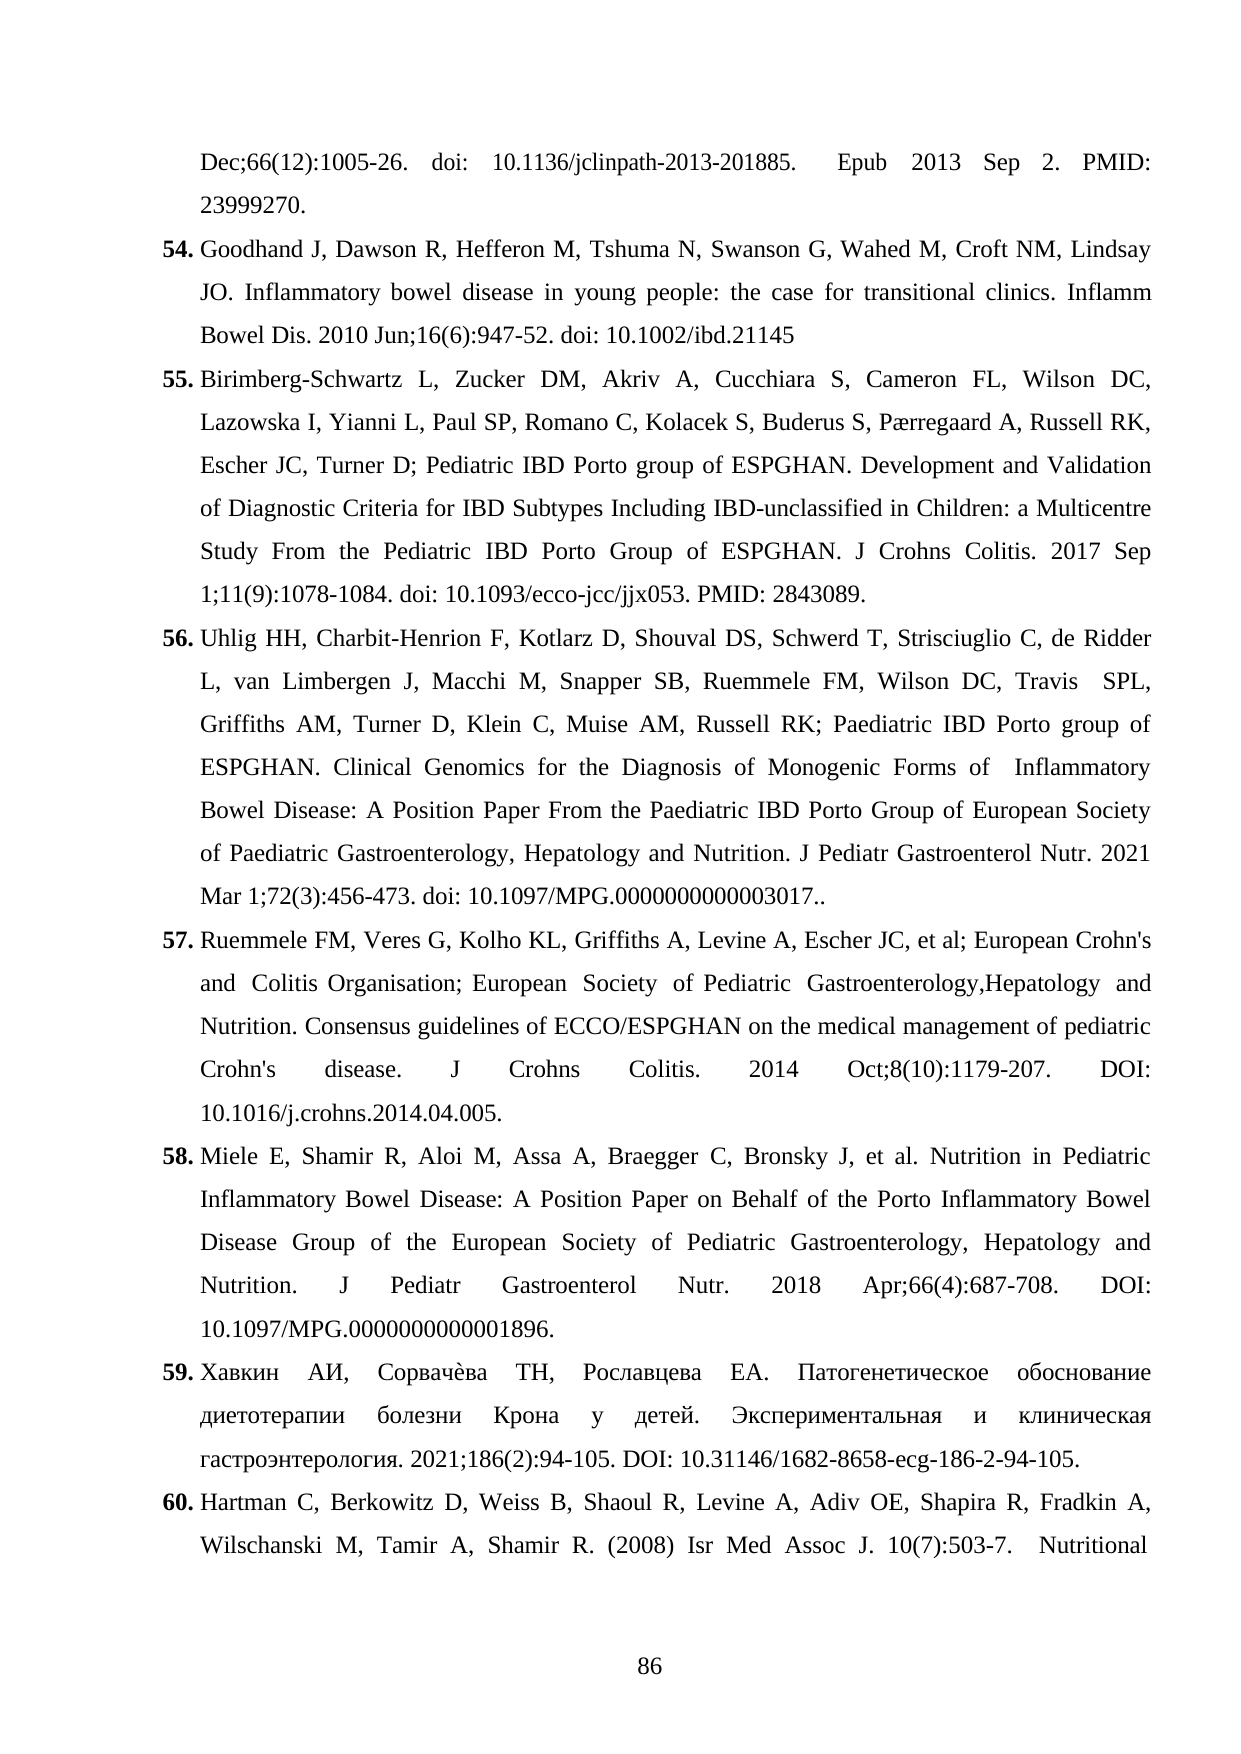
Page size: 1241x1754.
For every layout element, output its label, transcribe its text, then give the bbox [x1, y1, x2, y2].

list Birimberg-Schwartz L, Zucker DM, Akriv A, Cucchiara S, Cameron FL, Wilson DC, Lazowska I, Yianni L, Paul SP, Romano C, Kolacek S, Buderus S, Pærregaard A, Russell RK, Escher JC, Turner D; Pediatric IBD Porto group of ESPGHAN. Development and Validation of Diagnostic Criteria for IBD Subtypes Including IBD-unclassified in Children: a Multicentre Study From the Pediatric IBD Porto Group of ESPGHAN. J Crohns Colitis. 2017 Sep 1;11(9):1078-1084. doi: 10.1093/ecco-jcc/jjx053. PMID: 2843089. [162, 364, 1152, 608]
list Miele E, Shamir R, Aloi M, Assa A, Braegger C, Bronsky J, et al. Nutrition in Pediatric Inflammatory Bowel Disease: A Position Paper on Behalf of the Porto Inflammatory Bowel Disease Group of the European Society of Pediatric Gastroenterology, Hepatology and Nutrition. J Pediatr Gastroenterol Nutr. 2018 Apr;66(4):687-708. DOI: 10.1097/MPG.0000000000001896. [162, 1141, 1152, 1342]
list Хавкин АИ, Сорвачѐва ТН, Рославцева ЕА. Патогенетическое обоснование диетотерапии болезни Крона у детей. Экспериментальная и клиническая гастроэнтерология. 2021;186(2):94-105. DOI: 10.31146/1682-8658-ecg-186-2-94-105. [162, 1357, 1152, 1472]
list Goodhand J, Dawson R, Hefferon M, Tshuma N, Swanson G, Wahed M, Croft NM, Lindsay JO. Inflammatory bowel disease in young people: the case for transitional clinics. Inflamm Bowel Dis. 2010 Jun;16(6):947-52. doi: 10.1002/ibd.21145 [162, 234, 1152, 349]
list Uhlig HH, Charbit-Henrion F, Kotlarz D, Shouval DS, Schwerd T, Strisciuglio C, de Ridder L, van Limbergen J, Macchi M, Snapper SB, Ruemmele FM, Wilson DC, Travis SPL, Griffiths AM, Turner D, Klein C, Muise AM, Russell RK; Paediatric IBD Porto group of ESPGHAN. Clinical Genomics for the Diagnosis of Monogenic Forms of Inflammatory Bowel Disease: A Position Paper From the Paediatric IBD Porto Group of European Society of Paediatric Gastroenterology, Hepatology and Nutrition. J Pediatr Gastroenterol Nutr. 2021 Mar 1;72(3):456-473. doi: 10.1097/MPG.0000000000003017.. [162, 623, 1151, 910]
list Hartman C, Berkowitz D, Weiss B, Shaoul R, Levine A, Adiv OE, Shapira R, Fradkin A, Wilschanski M, Tamir A, Shamir R. (2008) Isr Med Assoc J. 10(7):503-7. Nutritional [162, 1487, 1152, 1559]
text Dec;66(12):1005-26. doi: 10.1136/jclinpath-2013-201885. Epub 2013 Sep 2. PMID: 23999270. [200, 147, 1151, 219]
list Ruemmele FM, Veres G, Kolho KL, Griffiths A, Levine A, Escher JC, et al; European Crohn's and Colitis Organisation; European Society of Pediatric Gastroenterology,Hepatology and Nutrition. Consensus guidelines of ECCO/ESPGHAN on the medical management of pediatric Crohn's disease. J Crohns Colitis. 2014 Oct;8(10):1179-207. DOI: 10.1016/j.crohns.2014.04.005. [162, 925, 1152, 1126]
